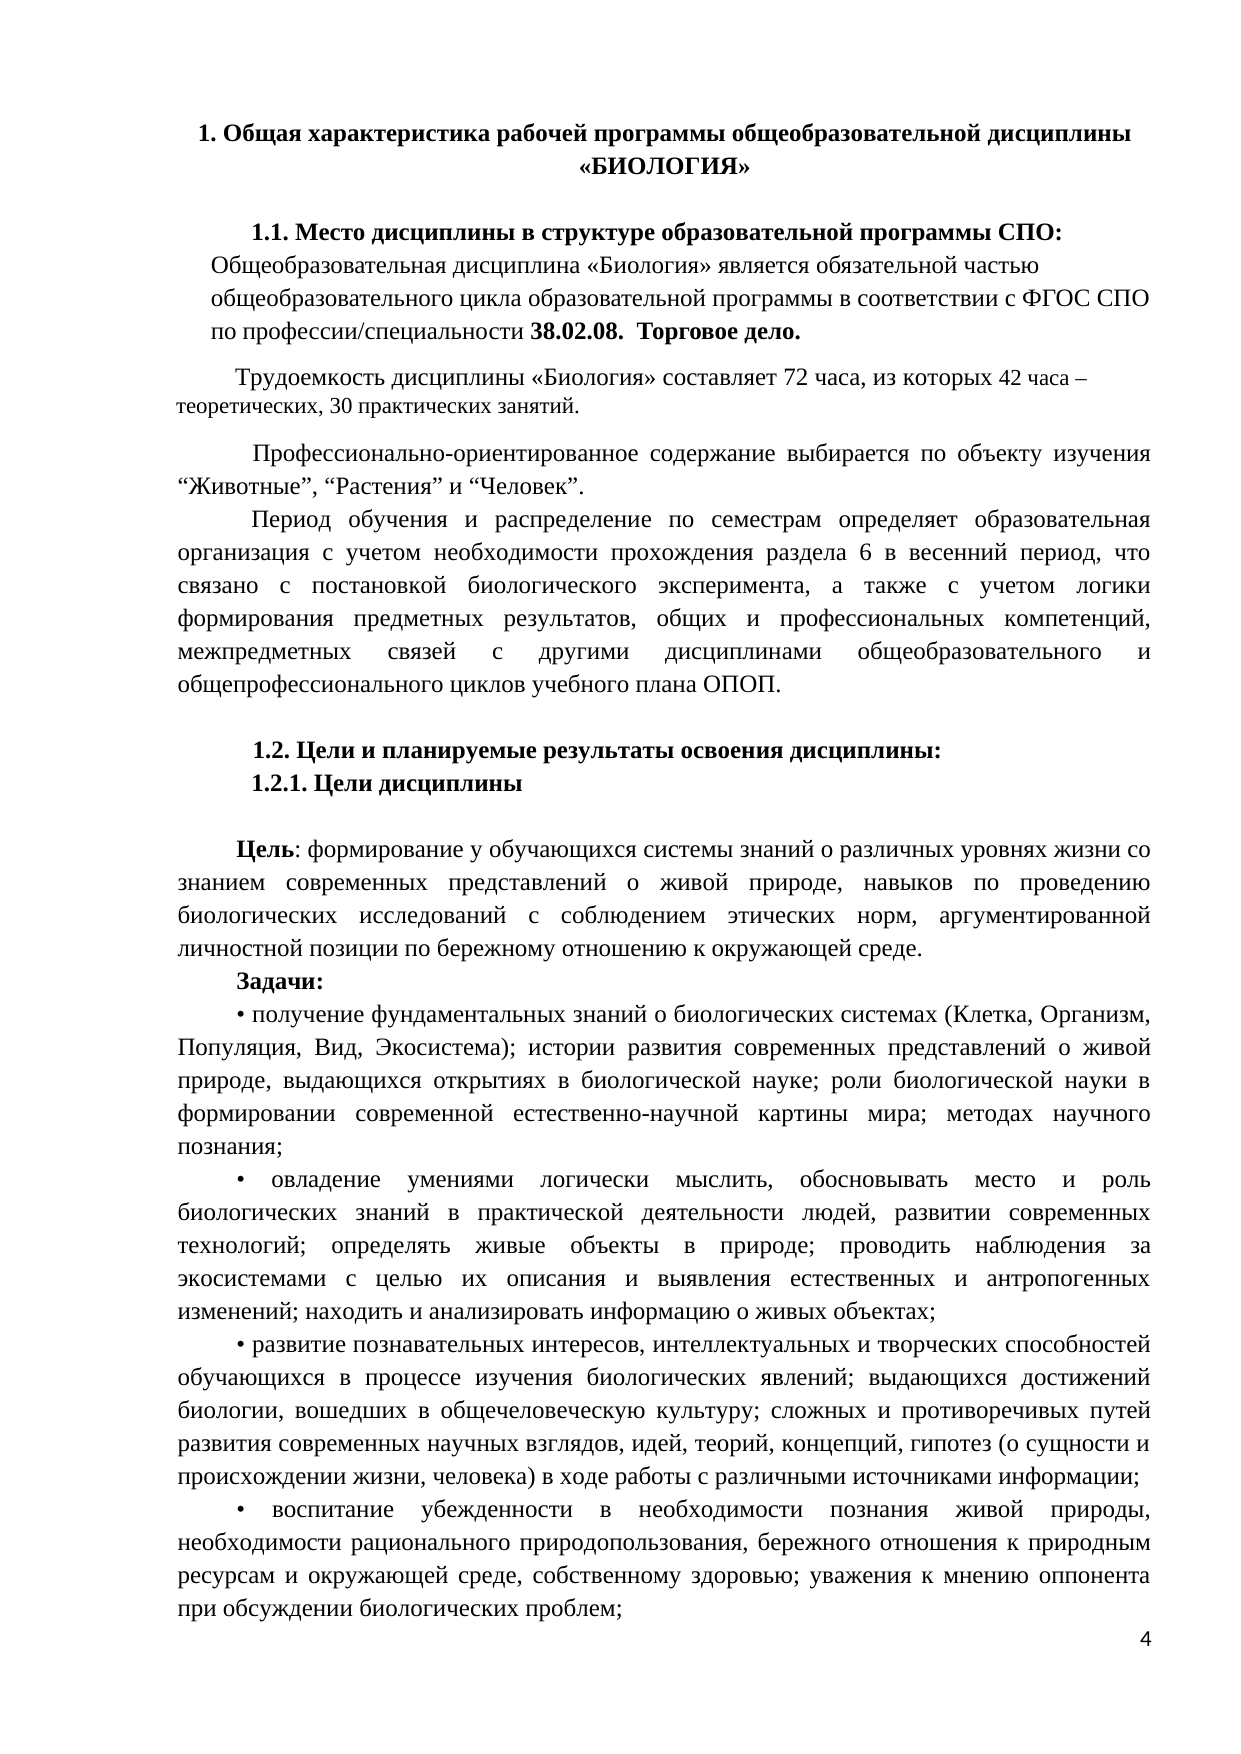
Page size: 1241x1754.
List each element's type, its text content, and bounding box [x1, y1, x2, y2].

subtitle 1. Общая характеристика рабочей программы общеобразовательной дисциплины «БИОЛОГИЯ» [177, 118, 1152, 180]
text Профессионально-ориентированное содержание выбирается по объекту изучения “Животные”, “Растения” и “Человек”. [177, 438, 1152, 499]
text Период обучения и распределение по семестрам определяет образовательная организация с учетом необходимости прохождения раздела 6 в весенний период, что связано с постановкой биологического эксперимента, а также с учетом логики формирования предметных результатов, общих и профессиональных компетенций, межпредметных связей с другими дисциплинами общеобразовательного и общепрофессионального циклов учебного плана ОПОП. [177, 504, 1152, 537]
text • получение фундаментальных знаний о биологических системах (Клетка, Организм, Популяция, Вид, Экосистема); истории развития современных представлений о живой природе, выдающихся открытиях в биологической науке; роли биологической науки в формировании современной естественно-научной картины мира; методах научного познания; [177, 999, 1152, 1160]
text • воспитание убежденности в необходимости познания живой природы, необходимости рационального природопользования, бережного отношения к природным ресурсам и окружающей среде, собственному здоровью; уважения к мнению оппонента при обсуждении биологических проблем; [177, 1494, 1152, 1622]
text 1.2.1. Цели дисциплины [177, 768, 1152, 797]
text • овладение умениями логически мыслить, обосновывать место и роль биологических знаний в практической деятельности людей, развитии современных технологий; определять живые объекты в природе; проводить наблюдения за экосистемами с целью их описания и выявления естественных и антропогенных изменений; находить и анализировать информацию о живых объектах; [177, 1164, 1152, 1325]
text Цель: формирование у обучающихся системы знаний о различных уровнях жизни со знанием современных представлений о живой природе, навыков по проведению биологических исследований с соблюдением этических норм, аргументированной личностной позиции по бережному отношению к окружающей среде. [177, 834, 1152, 962]
text Период обучения и распределение по семестрам определяет образовательная организация с учетом необходимости прохождения раздела 6 в весенний период, что связано с постановкой биологического эксперимента, а также с учетом логики формирования предметных результатов, общих и профессиональных компетенций, межпредметных связей с другими дисциплинами общеобразовательного и общепрофессионального циклов учебного плана ОПОП. [177, 664, 1152, 698]
text Трудоемкость дисциплины «Биология» составляет 72 часа, из которых 42 часа – теоретических, 30 практических занятий. [176, 362, 1145, 419]
text 1.2. Цели и планируемые результаты освоения дисциплины: [177, 735, 1152, 764]
text Задачи: [177, 966, 1152, 995]
text Общеобразовательная дисциплина «Биология» является обязательной частью общеобразовательного цикла образовательной программы в соответствии с ФГОС СПО по профессии/специальности 38.02.08. Торговое дело. [211, 250, 1152, 345]
text • развитие познавательных интересов, интеллектуальных и творческих способностей обучающихся в процессе изучения биологических явлений; выдающихся достижений биологии, вошедших в общечеловеческую культуру; сложных и противоречивых путей развития современных научных взглядов, идей, теорий, концепций, гипотез (о сущности и происхождении жизни, человека) в ходе работы с различными источниками информации; [177, 1329, 1152, 1490]
text 1.1. Место дисциплины в структуре образовательной программы СПО: [177, 217, 1152, 246]
